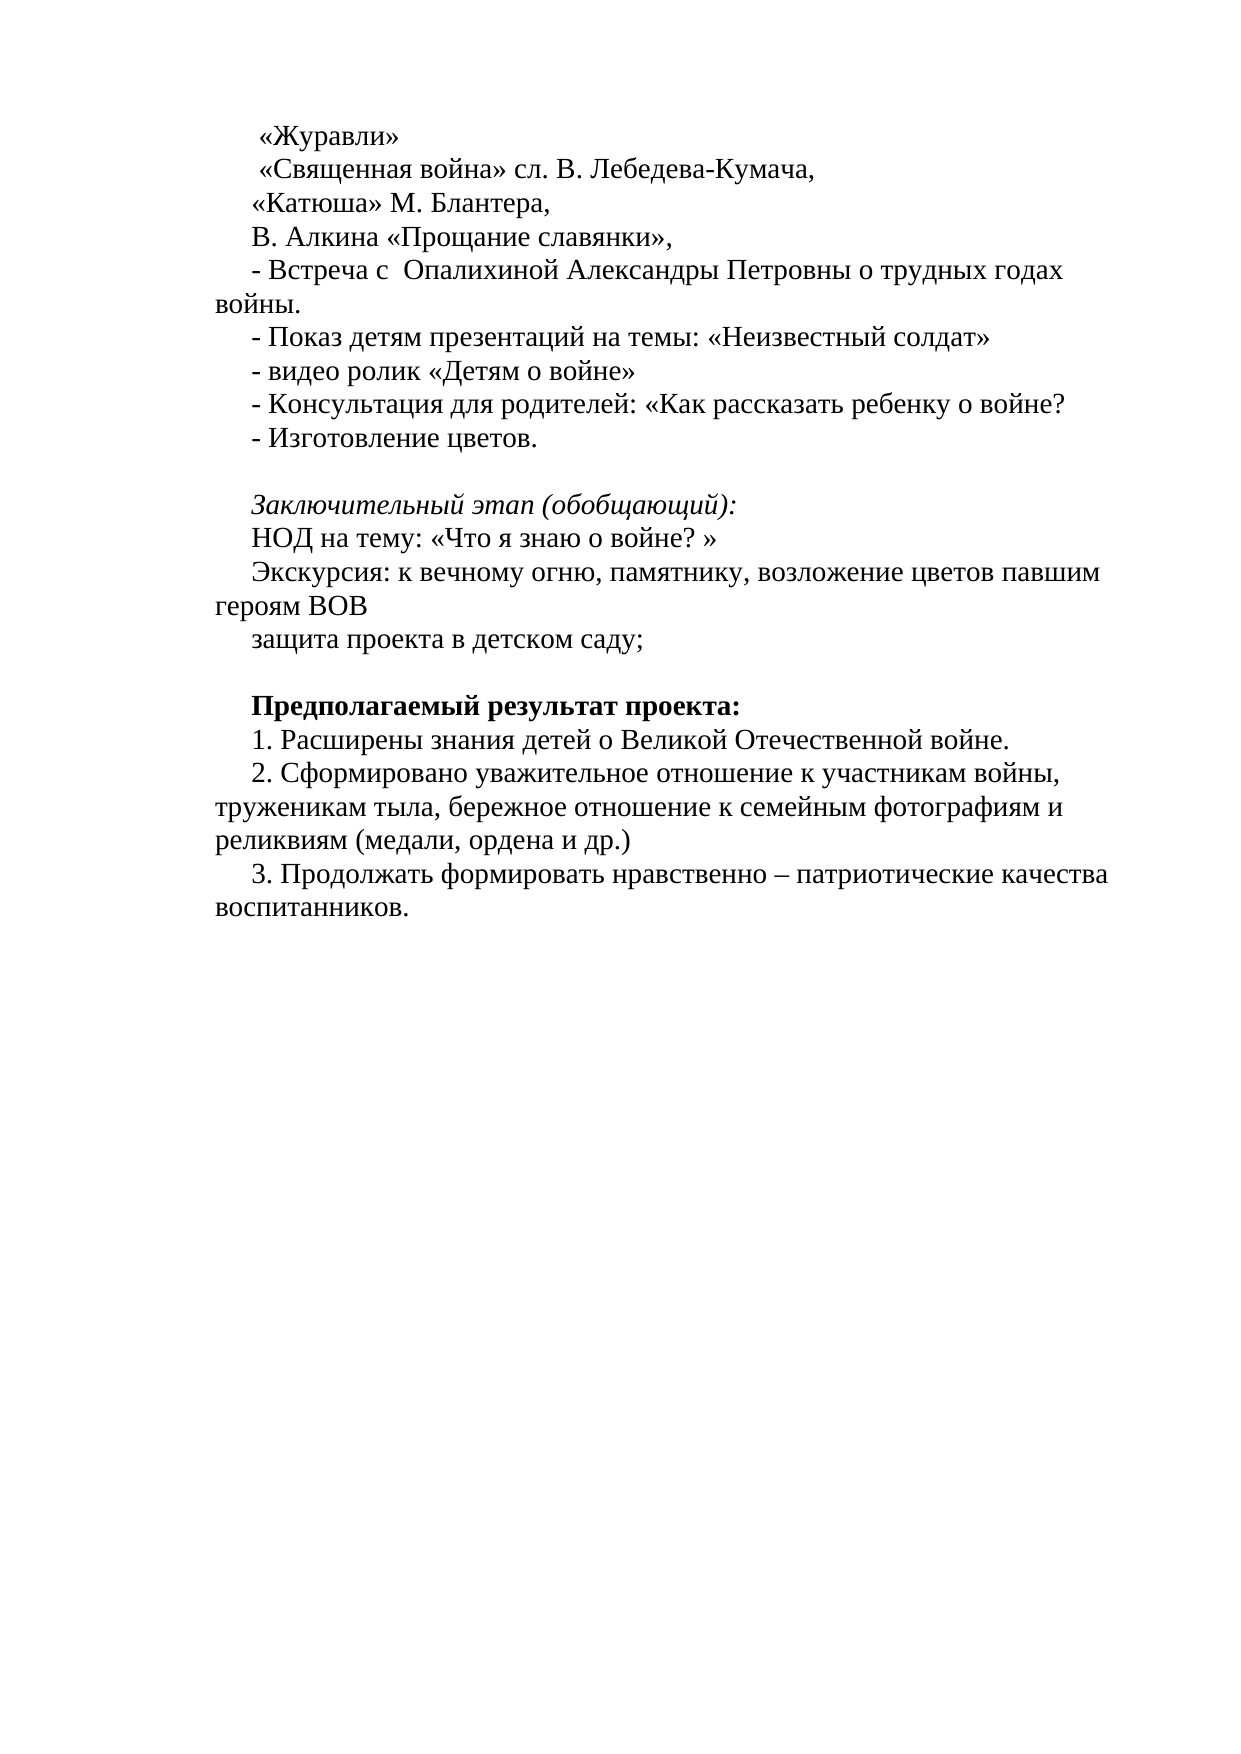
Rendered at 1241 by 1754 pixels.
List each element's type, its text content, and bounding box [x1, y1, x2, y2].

text - видео ролик «Детям о войне» [215, 353, 1152, 386]
text - Показ детям презентаций на темы: «Неизвестный солдат» [215, 319, 1152, 353]
text - Изготовление цветов. [215, 420, 1152, 453]
text - Консультация для родителей: «Как рассказать ребенку о войне? [215, 386, 1152, 420]
text НОД на тему: «Что я знаю о войне? » [215, 521, 1152, 554]
text защита проекта в детском саду; [215, 621, 1152, 655]
text 1. Расширены знания детей о Великой Отечественной войне. [215, 722, 1152, 755]
text «Катюша» М. Блантера, [215, 185, 1152, 219]
text Предполагаемый результат проекта: [215, 688, 1152, 722]
text 3. Продолжать формировать нравственно – патриотические качества воспитанников. [215, 856, 1152, 923]
text «Священная война» сл. В. Лебедева-Кумача, [215, 152, 1152, 185]
text «Журавли» [215, 118, 1152, 152]
text Экскурсия: к вечному огню, памятнику, возложение цветов павшим героям ВОВ [215, 554, 1152, 621]
text - Встреча с Опалихиной Александры Петровны о трудных годах войны. [215, 252, 1152, 319]
text 2. Сформировано уважительное отношение к участникам войны, труженикам тыла, бережное отношение к семейным фотографиям и реликвиям (медали, ордена и др.) [215, 755, 1152, 856]
text В. Алкина «Прощание славянки», [215, 219, 1152, 252]
text Заключительный этап (обобщающий): [215, 487, 1152, 521]
